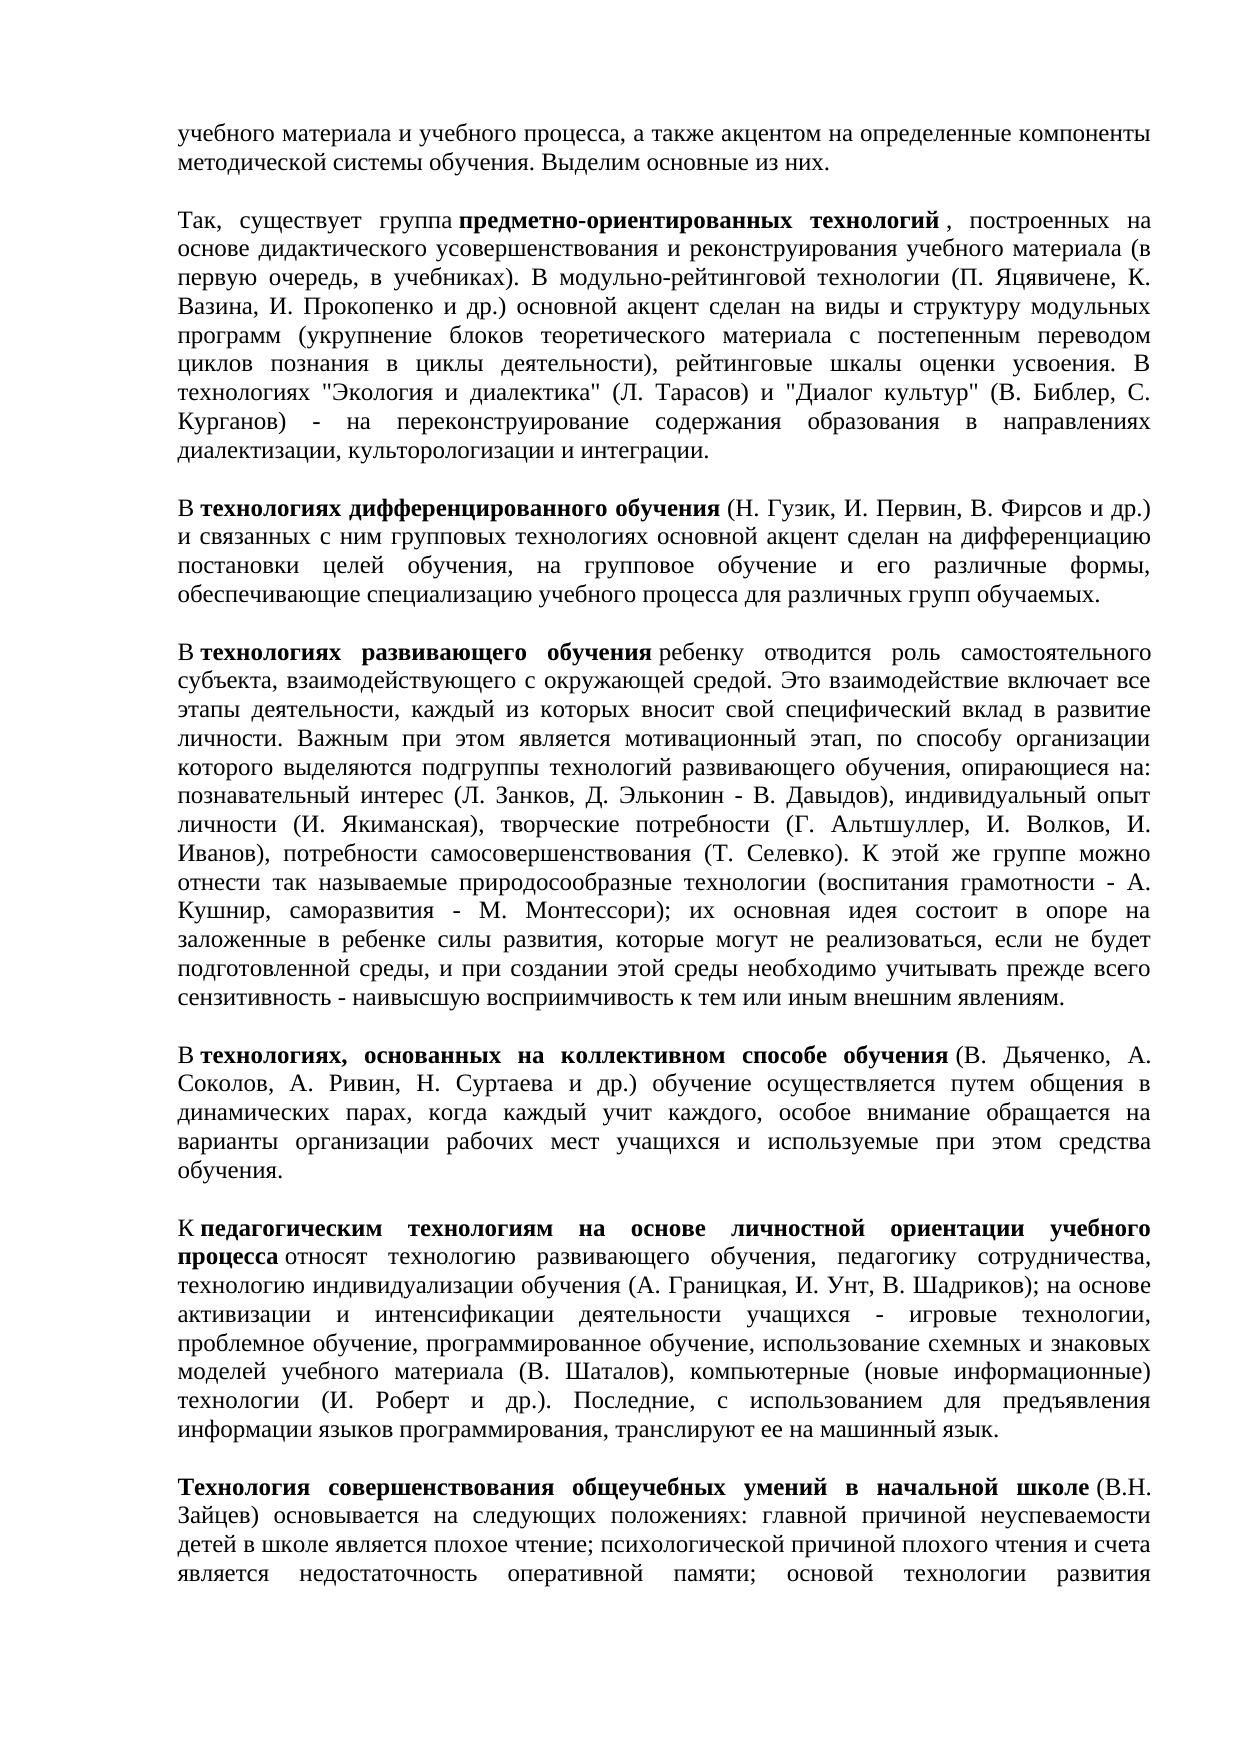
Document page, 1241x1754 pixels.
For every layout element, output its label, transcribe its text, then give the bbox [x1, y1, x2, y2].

text В технологиях, основанных на коллективном способе обучения (В. Дьяченко, А. Соколов, А. Ривин, Н. Суртаева и др.) обучение осуществляется путем общения в динамических парах, когда каждый учит каждого, особое внимание обращается на варианты организации рабочих мест учащихся и используемые при этом средства обучения. [177, 1040, 1152, 1183]
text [177, 1472, 1152, 1587]
text В технологиях развивающего обучения ребенку отводится роль самостоятельного субъекта, взаимодействующего с окружающей средой. Это взаимодействие включает все этапы деятельности, каждый из которых вносит свой специфический вклад в развитие личности. Важным при этом является мотивационный этап, по способу организации которого выделяются подгруппы технологий развивающего обучения, опирающиеся на: познавательный интерес (Л. Занков, Д. Эльконин - В. Давыдов), индивидуальный опыт личности (И. Якиманская), творческие потребности (Г. Альтшуллер, И. Волков, И. Иванов), потребности самосовершенствования (Т. Селевко). К этой же группе можно отнести так называемые природосообразные технологии (воспитания грамотности - А. Кушнир, саморазвития - М. Монтессори); их основная идея состоит в опоре на заложенные в ребенке силы развития, которые могут не реализоваться, если не будет подготовленной среды, и при создании этой среды необходимо учитывать прежде всего сензитивность - наивысшую восприимчивость к тем или иным внешним явлениям. [177, 637, 1152, 1011]
text В технологиях дифференцированного обучения (Н. Гузик, И. Первин, В. Фирсов и др.) и связанных с ним групповых технологиях основной акцент сделан на дифференциацию постановки целей обучения, на групповое обучение и его различные формы, обеспечивающие специализацию учебного процесса для различных групп обучаемых. [177, 493, 1152, 608]
text Так, существует группа предметно-ориентированных технологий , построенных на основе дидактического усовершенствования и реконструирования учебного материала (в первую очередь, в учебниках). В модульно-рейтинговой технологии (П. Яцявичене, К. Вазина, И. Прокопенко и др.) основной акцент сделан на виды и структуру модульных программ (укрупнение блоков теоретического материала с постепенным переводом циклов познания в циклы деятельности), рейтинговые шкалы оценки усвоения. В технологиях "Экология и диалектика" (Л. Тарасов) и "Диалог культур" (В. Библер, С. Курганов) - на переконструирование содержания образования в направлениях диалектизации, культорологизации и интеграции. [177, 205, 1152, 463]
text К педагогическим технологиям на основе личностной ориентации учебного процесса относят технологию развивающего обучения, педагогику сотрудничества, технологию индивидуализации обучения (А. Границкая, И. Унт, В. Шадриков); на основе активизации и интенсификации деятельности учащихся - игровые технологии, проблемное обучение, программированное обучение, использование схемных и знаковых моделей учебного материала (В. Шаталов), компьютерные (новые информационные) технологии (И. Роберт и др.). Последние, с использованием для предъявления информации языков программирования, транслируют ее на машинный язык. [177, 1213, 1152, 1443]
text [177, 118, 1152, 176]
